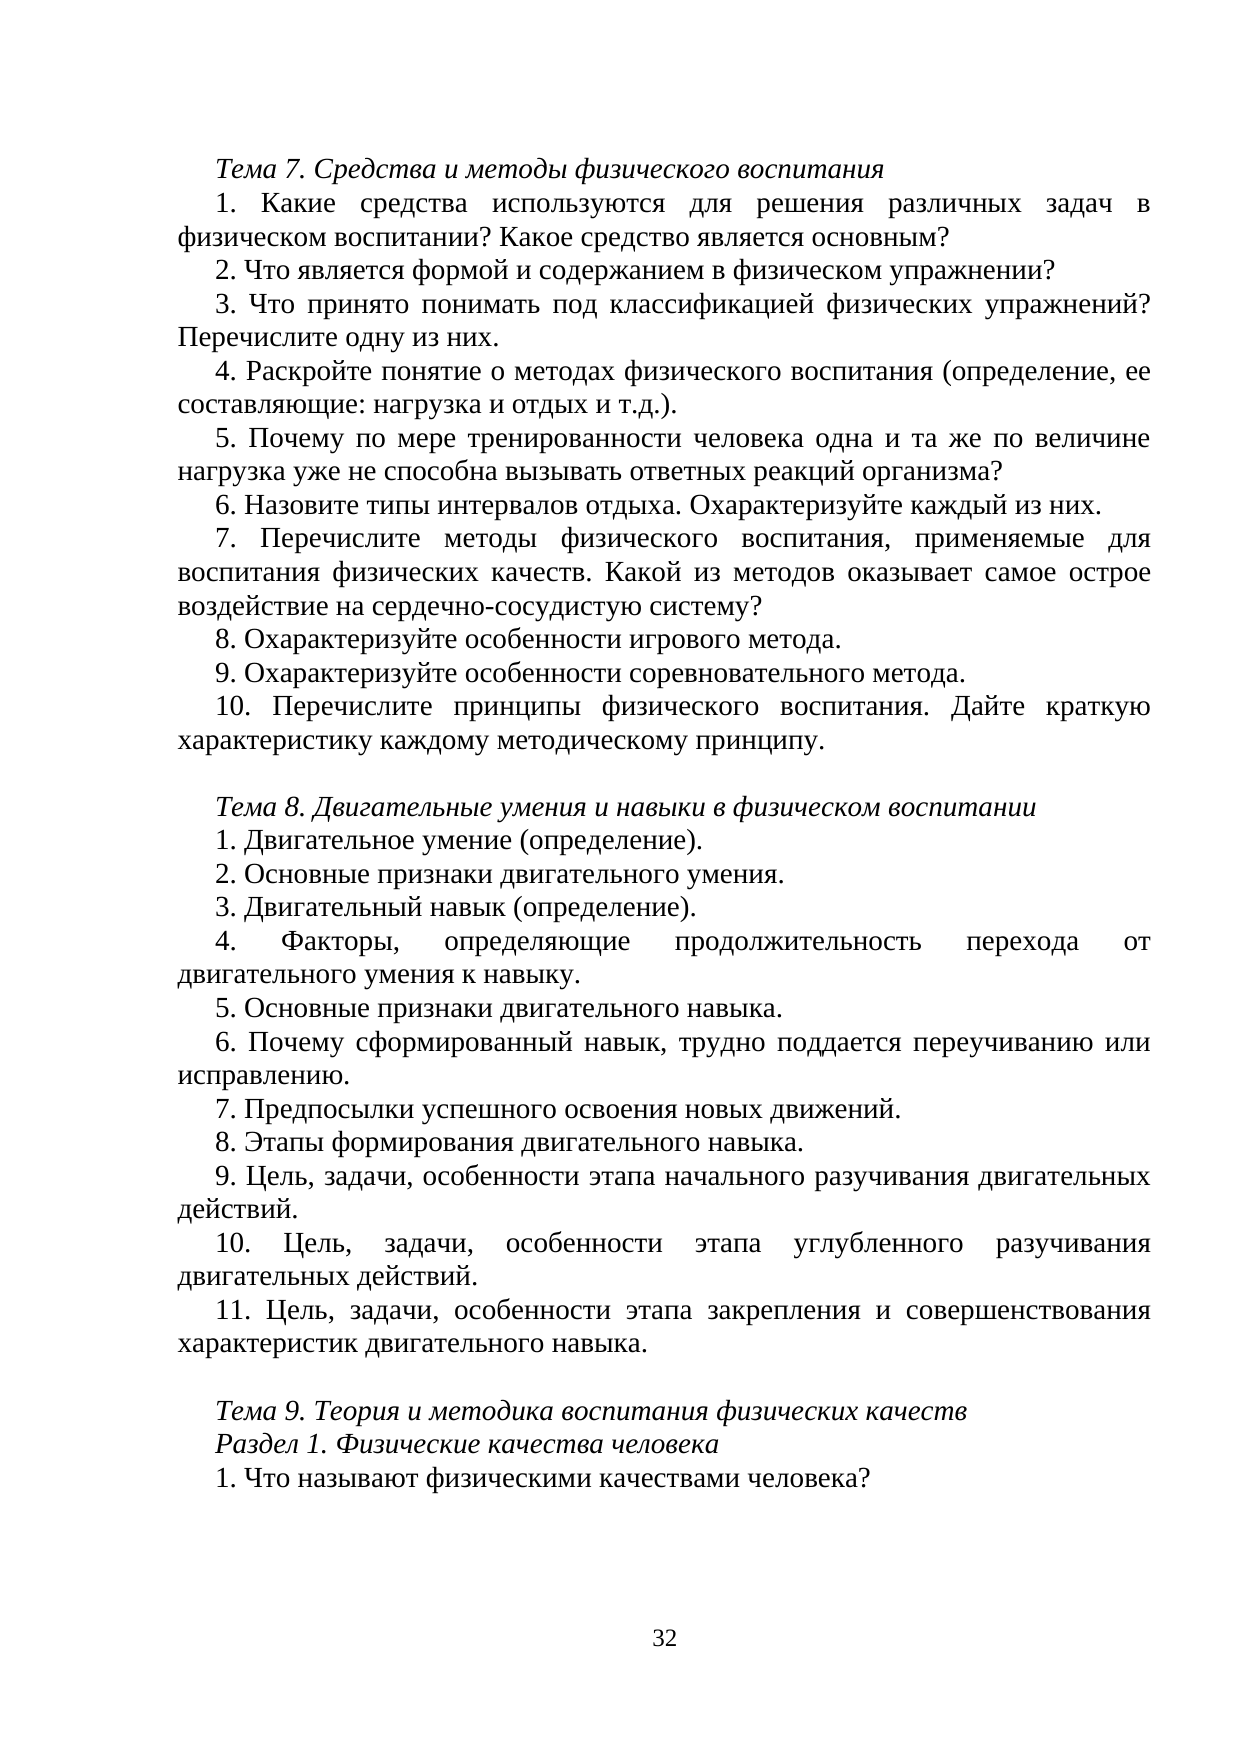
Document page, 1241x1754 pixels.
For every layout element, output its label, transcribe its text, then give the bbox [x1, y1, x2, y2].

text 6. Назовите типы интервалов отдыха. Охарактеризуйте каждый из них. [177, 487, 1152, 521]
text 11. Цель, задачи, особенности этапа закрепления и совершенствования характеристик двигательного навыка. [177, 1292, 1152, 1359]
text Тема 7. Средства и методы физического воспитания [177, 152, 1152, 185]
text 3. Что принято понимать под классификацией физических упражнений? Перечислите одну из них. [177, 286, 1152, 353]
text 4. Раскройте понятие о методах физического воспитания (определение, ее составляющие: нагрузка и отдых и т.д.). [177, 353, 1152, 420]
text 9. Охарактеризуйте особенности соревновательного метода. [177, 655, 1152, 688]
text 4. Факторы, определяющие продолжительность перехода от двигательного умения к навыку. [177, 923, 1152, 990]
text 7. Перечислите методы физического воспитания, применяемые для воспитания физических качеств. Какой из методов оказывает самое острое воздействие на сердечно-сосудистую систему? [177, 521, 1152, 621]
text 2. Что является формой и содержанием в физическом упражнении? [177, 252, 1152, 286]
text Тема 8. Двигательные умения и навыки в физическом воспитании [177, 789, 1152, 822]
text Тема 9. Теория и методика воспитания физических качеств [177, 1393, 1152, 1426]
text 2. Основные признаки двигательного умения. [177, 856, 1152, 889]
text 3. Двигательный навык (определение). [177, 889, 1152, 923]
text 1. Что называют физическими качествами человека? [177, 1460, 1152, 1493]
text 9. Цель, задачи, особенности этапа начального разучивания двигательных действий. [177, 1158, 1152, 1225]
text 7. Предпосылки успешного освоения новых движений. [177, 1091, 1152, 1124]
text 1. Какие средства используются для решения различных задач в физическом воспитании? Какое средство является основным? [177, 185, 1152, 252]
text Раздел 1. Физические качества человека [177, 1426, 1152, 1460]
text 5. Почему по мере тренированности человека одна и та же по величине нагрузка уже не способна вызывать ответных реакций организма? [177, 420, 1152, 487]
text 10. Цель, задачи, особенности этапа углубленного разучивания двигательных действий. [177, 1225, 1152, 1292]
text 1. Двигательное умение (определение). [177, 822, 1152, 856]
text 6. Почему сформированный навык, трудно поддается переучиванию или исправлению. [177, 1024, 1152, 1091]
text 8. Охарактеризуйте особенности игрового метода. [177, 621, 1152, 655]
text 5. Основные признаки двигательного навыка. [177, 990, 1152, 1024]
text 8. Этапы формирования двигательного навыка. [177, 1124, 1152, 1158]
text 10. Перечислите принципы физического воспитания. Дайте краткую характеристику каждому методическому принципу. [177, 688, 1152, 755]
